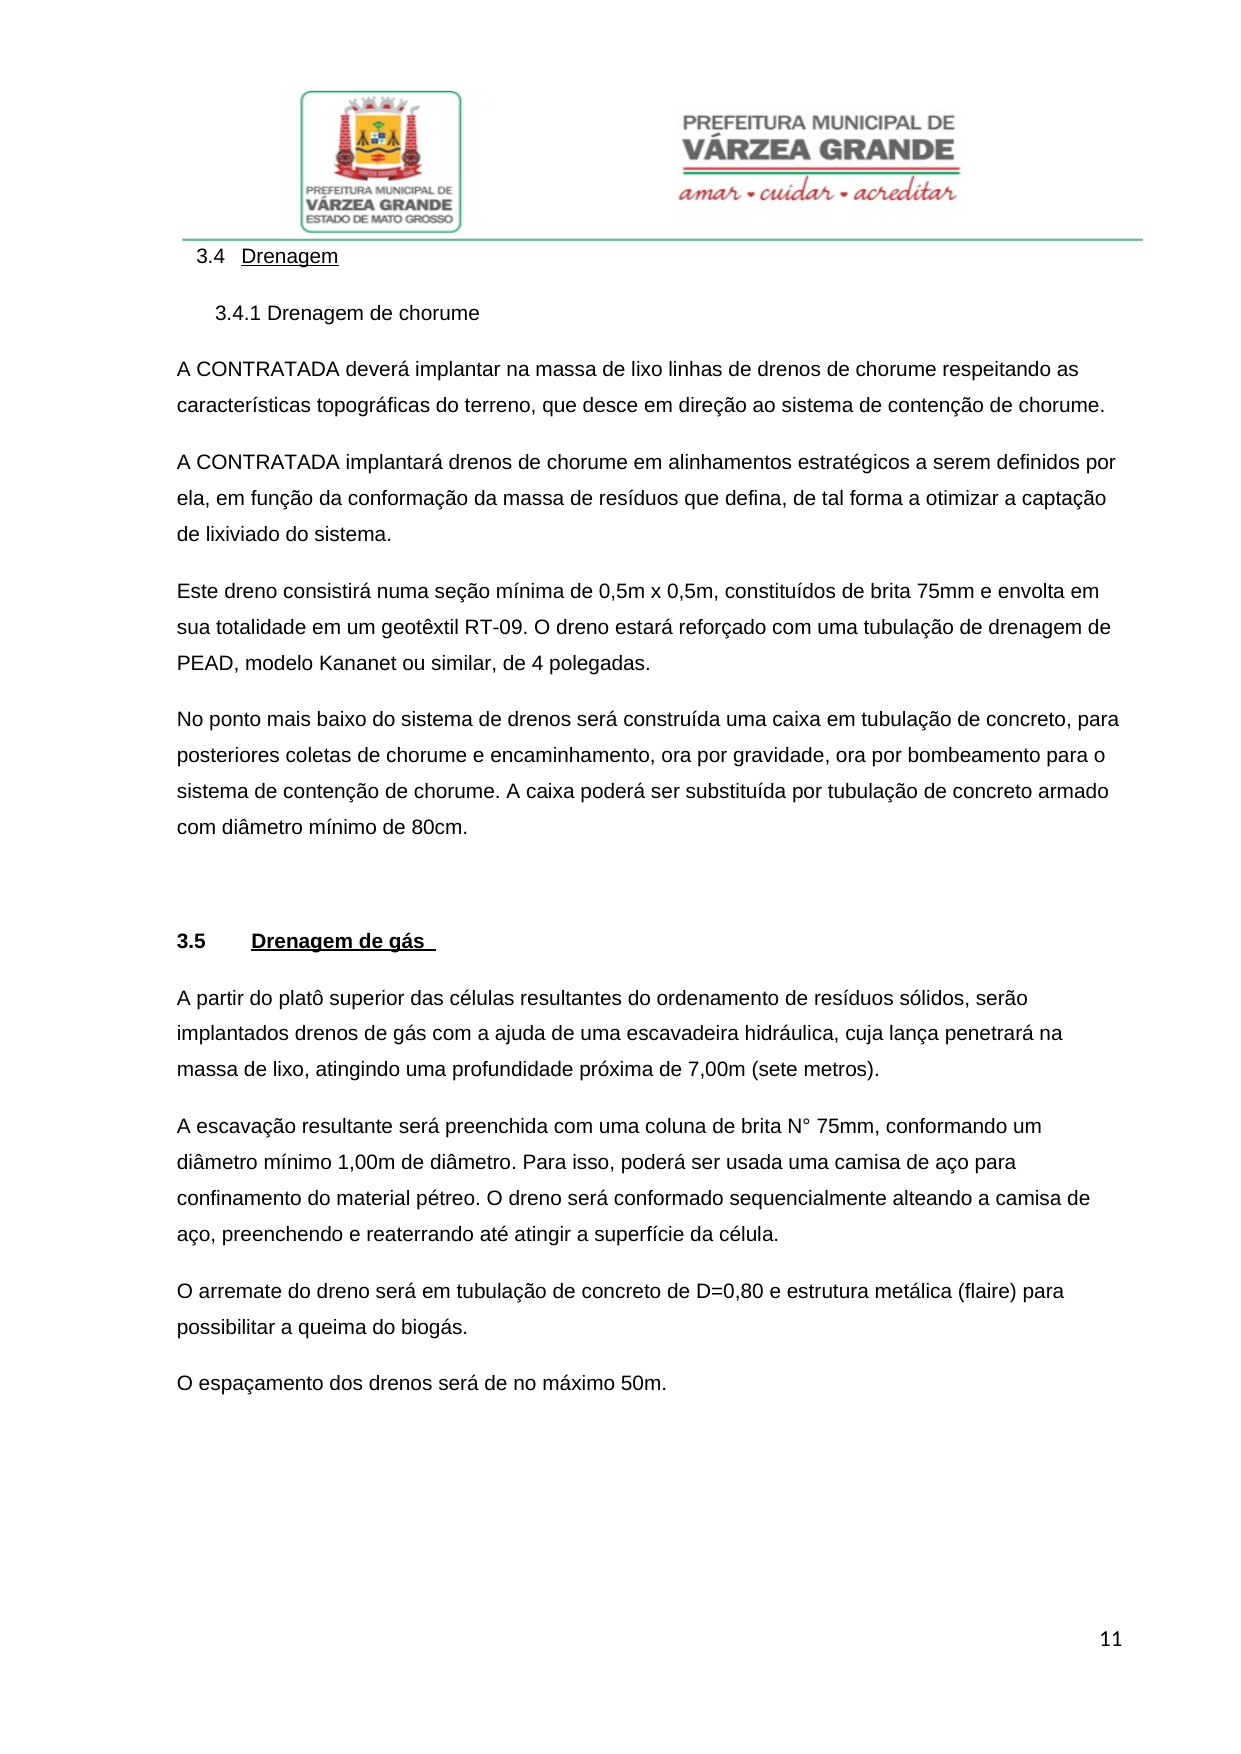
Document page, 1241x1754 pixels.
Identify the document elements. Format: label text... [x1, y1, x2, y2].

text A escavação resultante será preenchida com uma coluna de brita N° 75mm, conformando um diâmetro mínimo 1,00m de diâmetro. Para isso, poderá ser usada uma camisa de aço para confinamento do material pétreo. O dreno será conformado sequencialmente alteando a camisa de aço, preenchendo e reaterrando até atingir a superfície da célula. [177, 1114, 1122, 1246]
text A CONTRATADA implantará drenos de chorume em alinhamentos estratégicos a serem definidos por ela, em função da conformação da massa de resíduos que defina, de tal forma a otimizar a captação de lixiviado do sistema. [177, 450, 1122, 546]
list Drenagem [196, 244, 1122, 268]
text Este dreno consistirá numa seção mínima de 0,5m x 0,5m, constituídos de brita 75mm e envolta em sua totalidade em um geotêxtil RT-09. O dreno estará reforçado com uma tubulação de drenagem de PEAD, modelo Kananet ou similar, de 4 polegadas. [177, 578, 1122, 674]
subtitle Drenagem de gás [177, 928, 1122, 952]
text O espaçamento dos drenos será de no máximo 50m. [177, 1371, 1122, 1395]
text A partir do platô superior das células resultantes do ordenamento de resíduos sólidos, serão implantados drenos de gás com a ajuda de uma escavadeira hidráulica, cuja lança penetrará na massa de lixo, atingindo uma profundidade próxima de 7,00m (sete metros). [177, 985, 1122, 1081]
text O arremate do dreno será em tubulação de concreto de D=0,80 e estrutura metálica (flaire) para possibilitar a queima do biogás. [177, 1278, 1122, 1338]
text A CONTRATADA deverá implantar na massa de lixo linhas de drenos de chorume respeitando as características topográficas do terreno, que desce em direção ao sistema de contenção de chorume. [177, 357, 1122, 417]
text No ponto mais baixo do sistema de drenos será construída uma caixa em tubulação de concreto, para posteriores coletas de chorume e encaminhamento, ora por gravidade, ora por bombeamento para o sistema de contenção de chorume. A caixa poderá ser substituída por tubulação de concreto armado com diâmetro mínimo de 80cm. [177, 707, 1122, 839]
subtitle 3.4.1 Drenagem de chorume [215, 300, 1122, 324]
picture [177, 73, 1147, 244]
